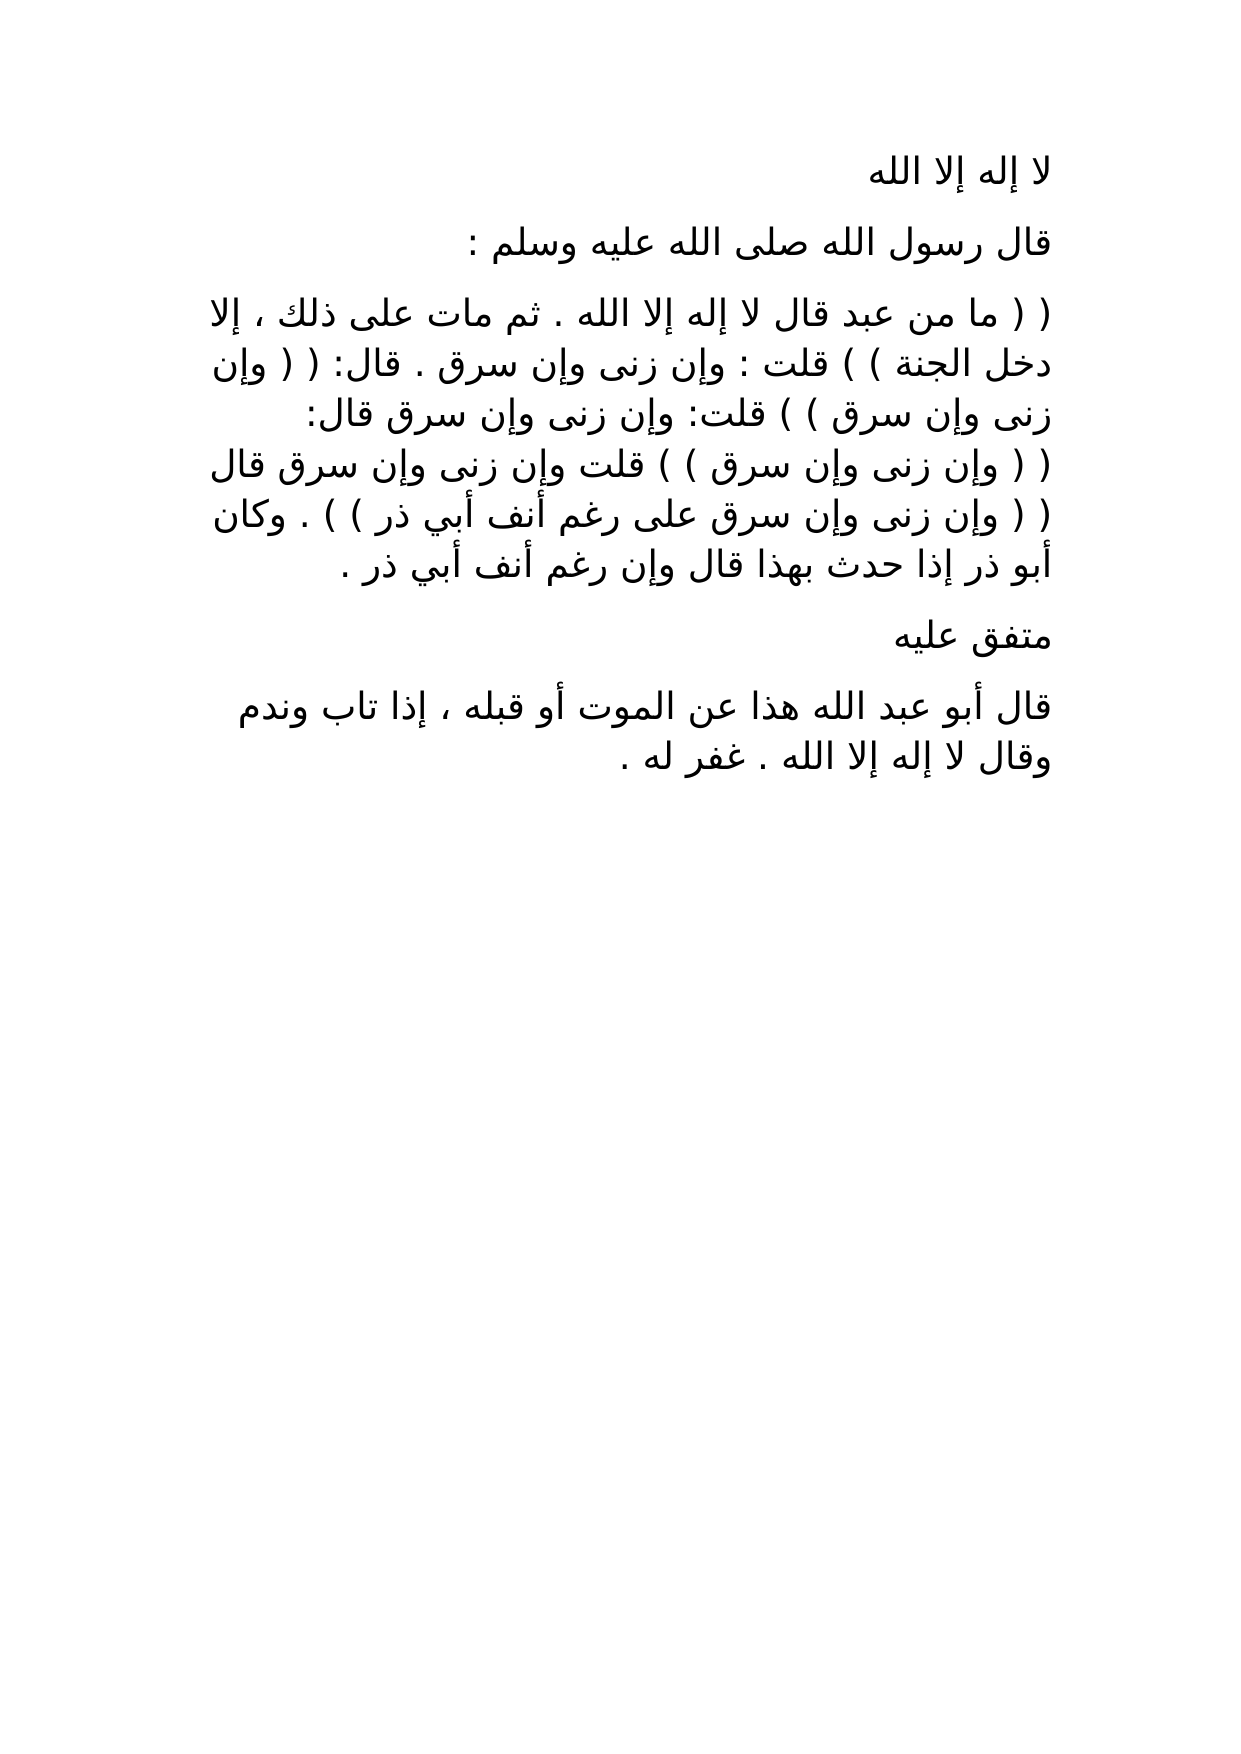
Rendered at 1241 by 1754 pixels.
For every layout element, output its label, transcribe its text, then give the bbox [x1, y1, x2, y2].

text قال أبو عبد الله هذا عن الموت أو قبله ، إذا تاب وندم وقال لا إله إلا الله . غفر له . [187, 684, 1053, 778]
text ( ( ما من عبد قال لا إله إلا الله . ثم مات على ذلك ، إلا دخل الجنة ) ) قلت : وإن زنى وإن سرق . قال: ( ( وإن زنى وإن سرق ) ) قلت: وإن زنى وإن سرق قال: ( ( وإن زنى وإن سرق ) ) قلت وإن زنى وإن سرق قال ( ( وإن زنى وإن سرق على رغم أنف أبي ذر ) ) . وكان أبو ذر إذا حدث بهذا قال وإن رغم أنف أبي ذر . [187, 292, 1053, 586]
text متفق عليه [187, 613, 1053, 657]
text لا إله إلا الله [187, 150, 1053, 194]
text قال رسول الله صلى الله عليه وسلم : [187, 221, 1053, 264]
